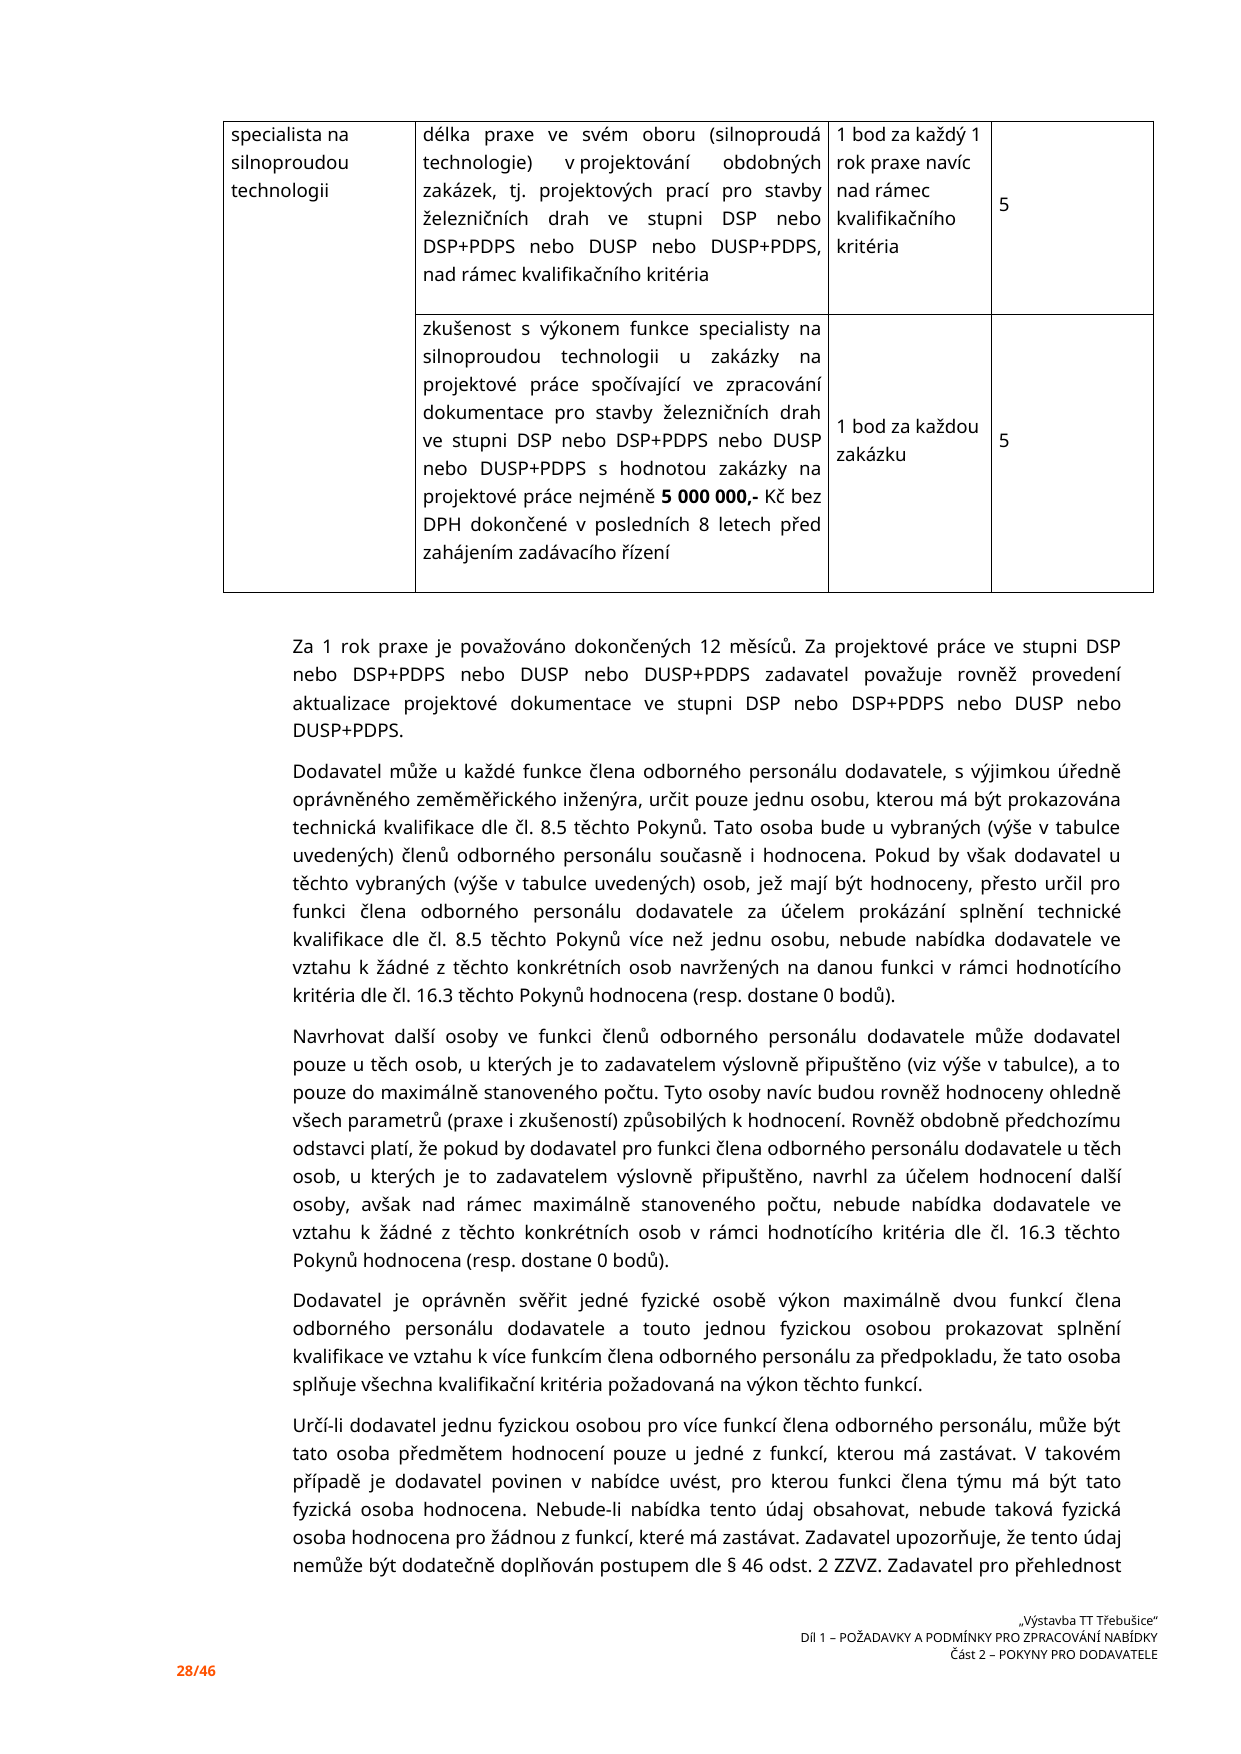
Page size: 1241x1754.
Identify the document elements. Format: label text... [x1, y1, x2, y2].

table_cell délka praxe ve svém oboru (silnoproudá technologie) v projektování obdobných zakázek, tj. projektových prací pro stavby železničních drah ve stupni DSP nebo DSP+PDPS nebo DUSP nebo DUSP+PDPS, nad rámec kvalifikačního kritéria [416, 122, 828, 314]
table_cell zkušenost s výkonem funkce specialisty na silnoproudou technologii u zakázky na projektové práce spočívající ve zpracování dokumentace pro stavby železničních drah ve stupni DSP nebo DSP+PDPS nebo DUSP nebo DUSP+PDPS s hodnotou zakázky na projektové práce nejméně 5 000 000,- Kč bez DPH dokončené v posledních 8 letech před zahájením zadávacího řízení [416, 315, 828, 592]
list Dodavatel může u každé funkce člena odborného personálu dodavatele, s výjimkou úředně oprávněného zeměměřického inženýra, určit pouze jednu osobu, kterou má být prokazována technická kvalifikace dle čl. 8.5 těchto Pokynů. Tato osoba bude u vybraných (výše v tabulce uvedených) členů odborného personálu současně i hodnocena. Pokud by však dodavatel u těchto vybraných (výše v tabulce uvedených) osob, jež mají být hodnoceny, přesto určil pro funkci člena odborného personálu dodavatele za účelem prokázání splnění technické kvalifikace dle čl. 8.5 těchto Pokynů více než jednu osobu, nebude nabídka dodavatele ve vztahu k žádné z těchto konkrétních osob navržených na danou funkci v rámci hodnotícího kritéria dle čl. 16.3 těchto Pokynů hodnocena (resp. dostane 0 bodů). [292, 758, 1122, 1008]
table_cell 5 [992, 315, 1153, 592]
table_cell 1 bod za každý 1 rok praxe navíc nad rámec kvalifikačního kritéria [829, 122, 991, 314]
list Dodavatel je oprávněn svěřit jedné fyzické osobě výkon maximálně dvou funkcí člena odborného personálu dodavatele a touto jednou fyzickou osobou prokazovat splnění kvalifikace ve vztahu k více funkcím člena odborného personálu za předpokladu, že tato osoba splňuje všechna kvalifikační kritéria požadovaná na výkon těchto funkcí. [292, 1288, 1122, 1397]
table_cell specialista na silnoproudou technologii [224, 122, 415, 592]
list Navrhovat další osoby ve funkci členů odborného personálu dodavatele může dodavatel pouze u těch osob, u kterých je to zadavatelem výslovně připuštěno (viz výše v tabulce), a to pouze do maximálně stanoveného počtu. Tyto osoby navíc budou rovněž hodnoceny ohledně všech parametrů (praxe i zkušeností) způsobilých k hodnocení. Rovněž obdobně předchozímu odstavci platí, že pokud by dodavatel pro funkci člena odborného personálu dodavatele u těch osob, u kterých je to zadavatelem výslovně připuštěno, navrhl za účelem hodnocení další osoby, avšak nad rámec maximálně stanoveného počtu, nebude nabídka dodavatele ve vztahu k žádné z těchto konkrétních osob v rámci hodnotícího kritéria dle čl. 16.3 těchto Pokynů hodnocena (resp. dostane 0 bodů). [292, 1023, 1122, 1273]
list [292, 1412, 1122, 1578]
list Za 1 rok praxe je považováno dokončených 12 měsíců. Za projektové práce ve stupni DSP nebo DSP+PDPS nebo DUSP nebo DUSP+PDPS zadavatel považuje rovněž provedení aktualizace projektové dokumentace ve stupni DSP nebo DSP+PDPS nebo DUSP nebo DUSP+PDPS. [292, 634, 1122, 743]
table_cell 5 [992, 122, 1153, 314]
table_cell 1 bod za každou zakázku [829, 315, 991, 592]
